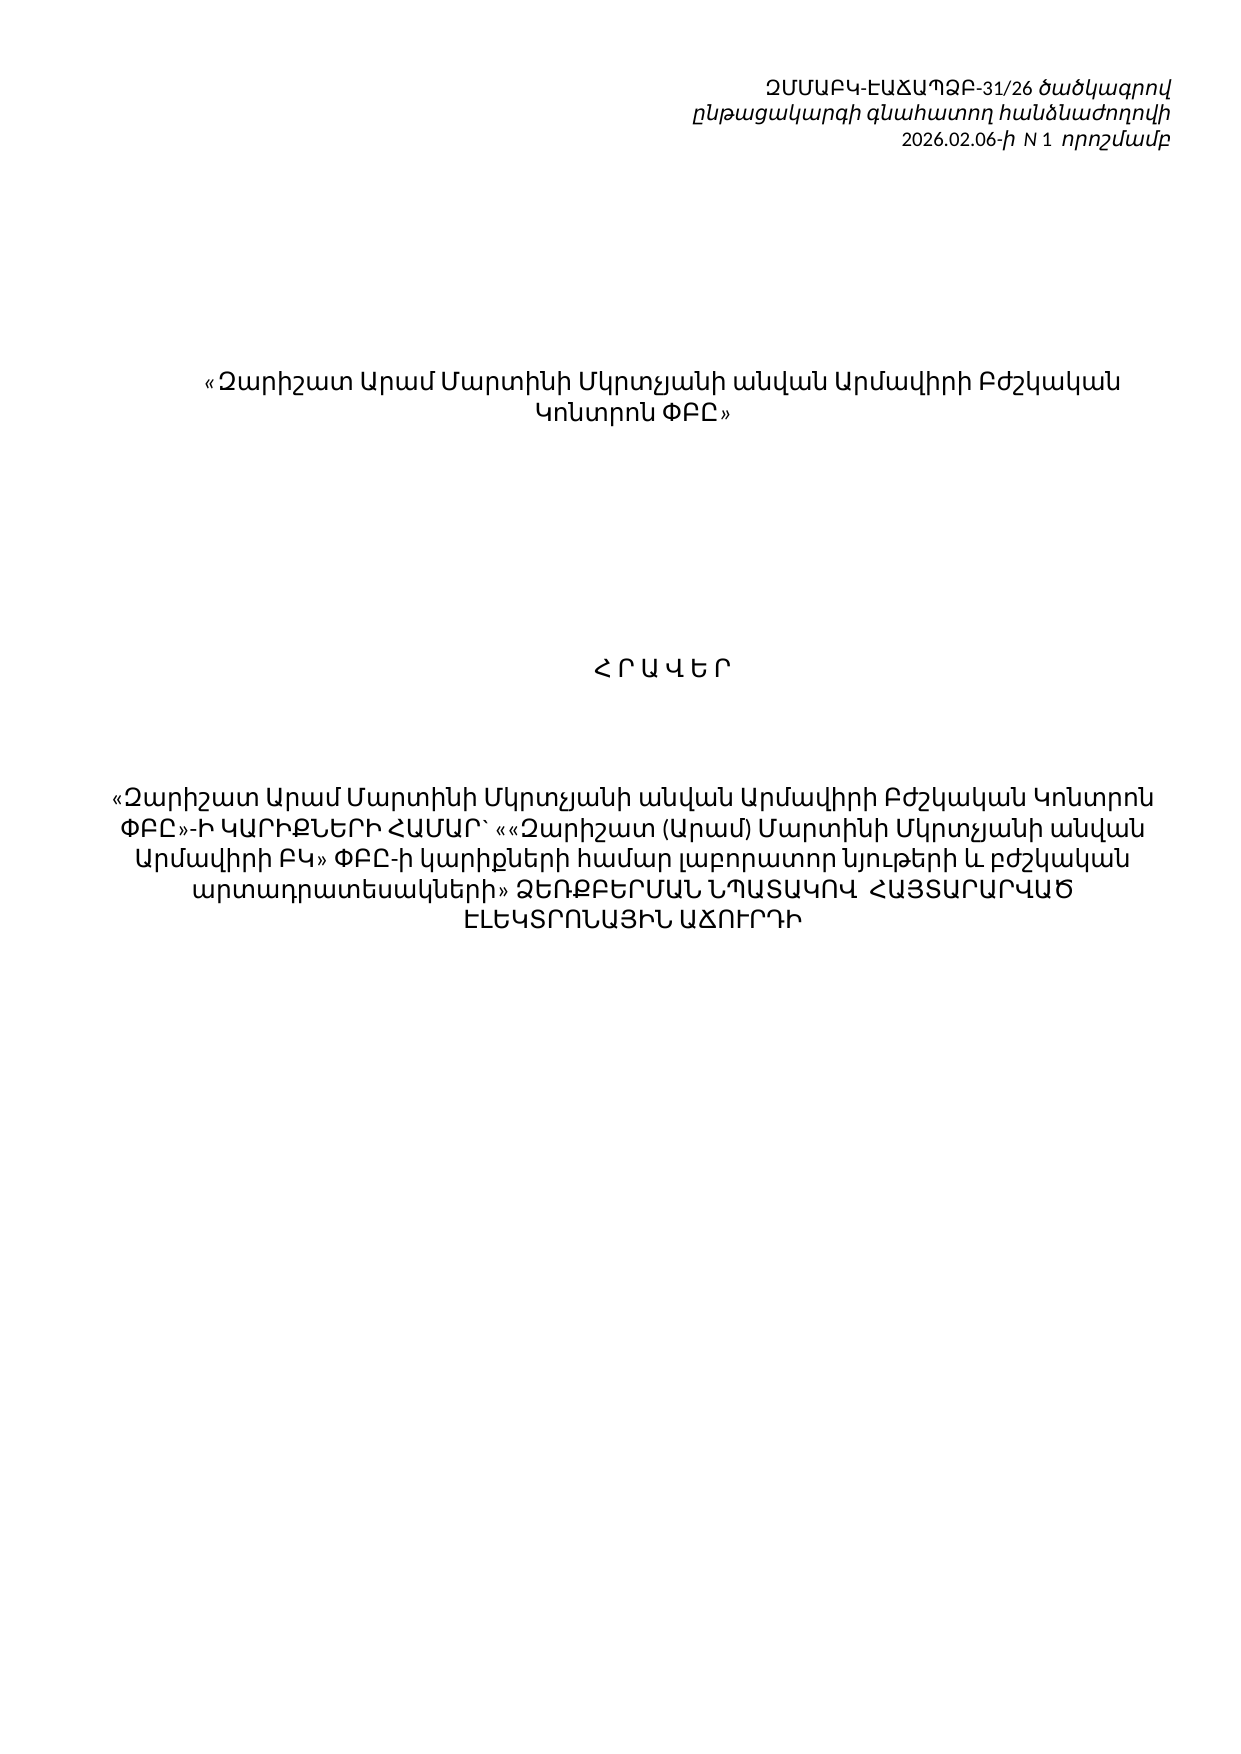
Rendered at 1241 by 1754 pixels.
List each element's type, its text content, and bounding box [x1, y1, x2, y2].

text 2026.02.06 -ի N 1 որոշմամբ [94, 126, 1171, 151]
text Հ Ր Ա Վ Ե Ր [94, 653, 1172, 684]
text ընթացակարգի գնահատող հանձնաժողովի [94, 100, 1171, 126]
text « Զարիշատ Արամ Մարտինի Մկրտչյանի անվան Արմավիրի Բժշկական Կոնտրոն ՓԲԸ» [94, 366, 1172, 427]
text ԶՄՄԱԲԿ-ԷԱՃԱՊՁԲ-31/26 ծածկագրով [94, 75, 1171, 100]
text «Զարիշատ Արամ Մարտինի Մկրտչյանի անվան Արմավիրի Բժշկական Կոնտրոն ՓԲԸ»-Ի ԿԱՐԻՔՆԵՐԻ ՀԱՄԱՐ` ««Զարիշատ (Արամ) Մարտինի Մկրտչյանի անվան Արմավիրի ԲԿ» ՓԲԸ-ի կարիքների համար լաբորատոր նյութերի և բժշկական արտադրատեսակների» ՁԵՌՔԲԵՐՄԱՆ ՆՊԱՏԱԿՈՎ ՀԱՅՏԱՐԱՐՎԱԾ ԷԼԵԿՏՐՈՆԱՅԻՆ ԱՃՈՒՐԴԻ [94, 782, 1172, 935]
